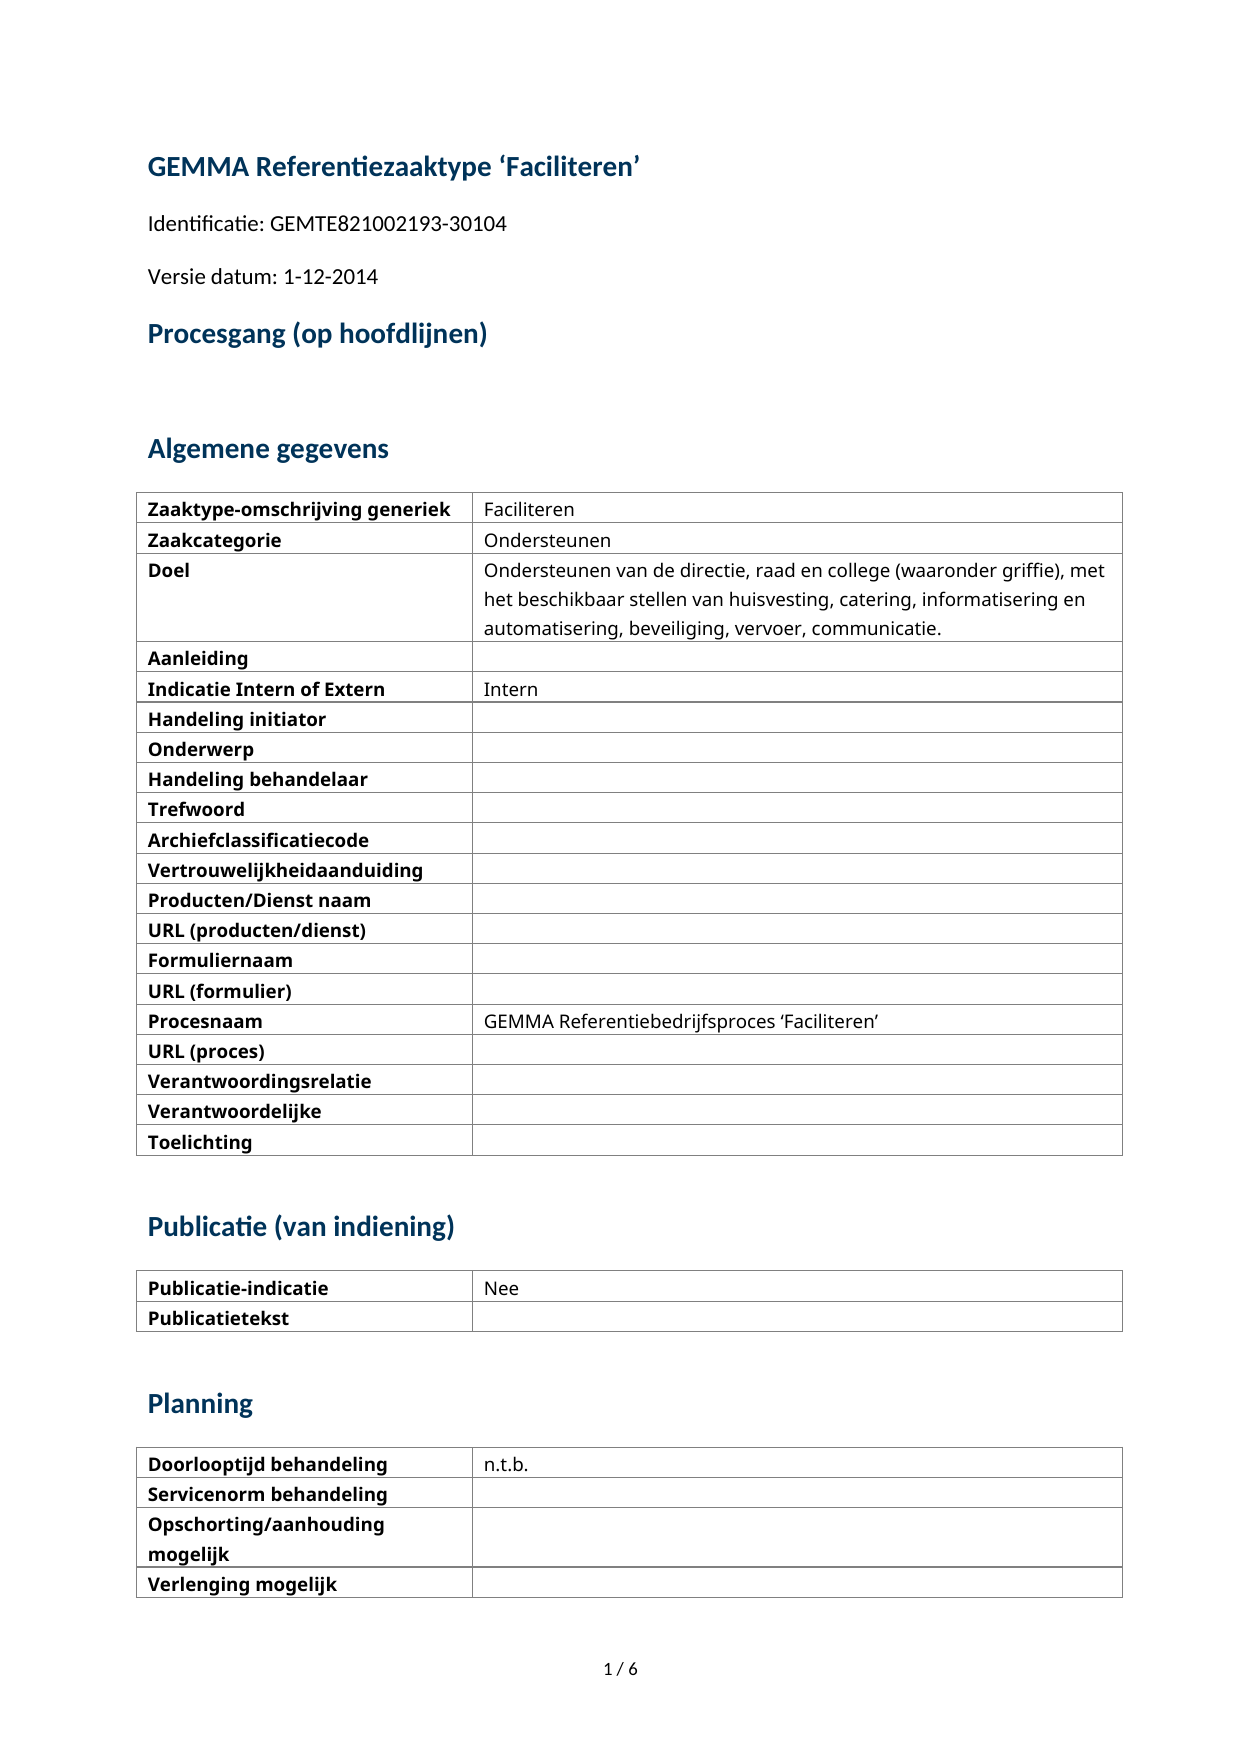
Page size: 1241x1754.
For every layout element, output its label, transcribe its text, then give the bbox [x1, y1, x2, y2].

table_cell [473, 1065, 1122, 1094]
table_cell [473, 823, 1122, 852]
table_header Faciliteren [473, 493, 1122, 522]
table_cell [473, 914, 1122, 943]
table_cell Indicatie Intern of Extern [137, 672, 472, 701]
table_cell [473, 1568, 1122, 1597]
table_cell [473, 1095, 1122, 1124]
table_cell [473, 1035, 1122, 1064]
table_cell [473, 974, 1122, 1003]
table_cell Producten/Dienst naam [137, 884, 472, 913]
table_cell [473, 1302, 1122, 1331]
table_cell [473, 703, 1122, 732]
table_header Zaaktype-omschrijving generiek [137, 493, 472, 522]
table_cell GEMMA Referentiebedrijfsproces ‘Faciliteren’ [473, 1005, 1122, 1034]
table_cell [473, 1508, 1122, 1566]
table_cell [473, 793, 1122, 822]
table_cell Ondersteunen [473, 523, 1122, 552]
table_cell Archiefclassificatiecode [137, 823, 472, 852]
table_cell [473, 1125, 1122, 1154]
table_cell Verantwoordelijke [137, 1095, 472, 1124]
text Versie datum: 1-12-2014 [148, 262, 1093, 290]
text <br />Procesgang (op hoofdlijnen) [148, 315, 1093, 351]
table_cell [473, 763, 1122, 792]
table_cell URL (formulier) [137, 974, 472, 1003]
text <br />Algemene gegevens [148, 430, 1093, 466]
table_cell Onderwerp [137, 733, 472, 762]
table_cell Formuliernaam [137, 944, 472, 973]
table_cell Handeling behandelaar [137, 763, 472, 792]
table_cell [473, 1478, 1122, 1507]
table_cell Doel [137, 554, 472, 641]
table_header Doorlooptijd behandeling [137, 1448, 472, 1477]
table_cell [473, 884, 1122, 913]
table_header Publicatie-indicatie [137, 1271, 472, 1301]
table_cell [473, 944, 1122, 973]
table_cell Procesnaam [137, 1005, 472, 1034]
table_cell [473, 642, 1122, 671]
table_cell Publicatietekst [137, 1302, 472, 1331]
table_header n.t.b. [473, 1448, 1122, 1477]
table_cell URL (proces) [137, 1035, 472, 1064]
table_cell Handeling initiator [137, 703, 472, 732]
table_cell Toelichting [137, 1125, 472, 1154]
table_cell Aanleiding [137, 642, 472, 671]
table_cell Verlenging mogelijk [137, 1568, 472, 1597]
table_cell Intern [473, 672, 1122, 701]
table_cell Verantwoordingsrelatie [137, 1065, 472, 1094]
text <br />Publicatie (van indiening) [148, 1208, 1093, 1244]
table_cell Ondersteunen van de directie, raad en college (waaronder griffie), met het beschikbaar stellen van huisvesting, catering, informatisering en automatisering, beveiliging, vervoer, communicatie. [473, 554, 1122, 641]
table_cell [473, 854, 1122, 883]
table_cell URL (producten/dienst) [137, 914, 472, 943]
text GEMMA Referentiezaaktype ‘Faciliteren’ [148, 148, 1093, 183]
table_cell Opschorting/aanhouding mogelijk [137, 1508, 472, 1566]
table_cell Trefwoord [137, 793, 472, 822]
table_cell [473, 733, 1122, 762]
table_cell Servicenorm behandeling [137, 1478, 472, 1507]
text Identificatie: GEMTE821002193-30104 [148, 209, 1093, 237]
table_header Nee [473, 1271, 1122, 1301]
table_cell Zaakcategorie [137, 523, 472, 552]
text <br />Planning [148, 1385, 1093, 1420]
table_cell Vertrouwelijkheidaanduiding [137, 854, 472, 883]
